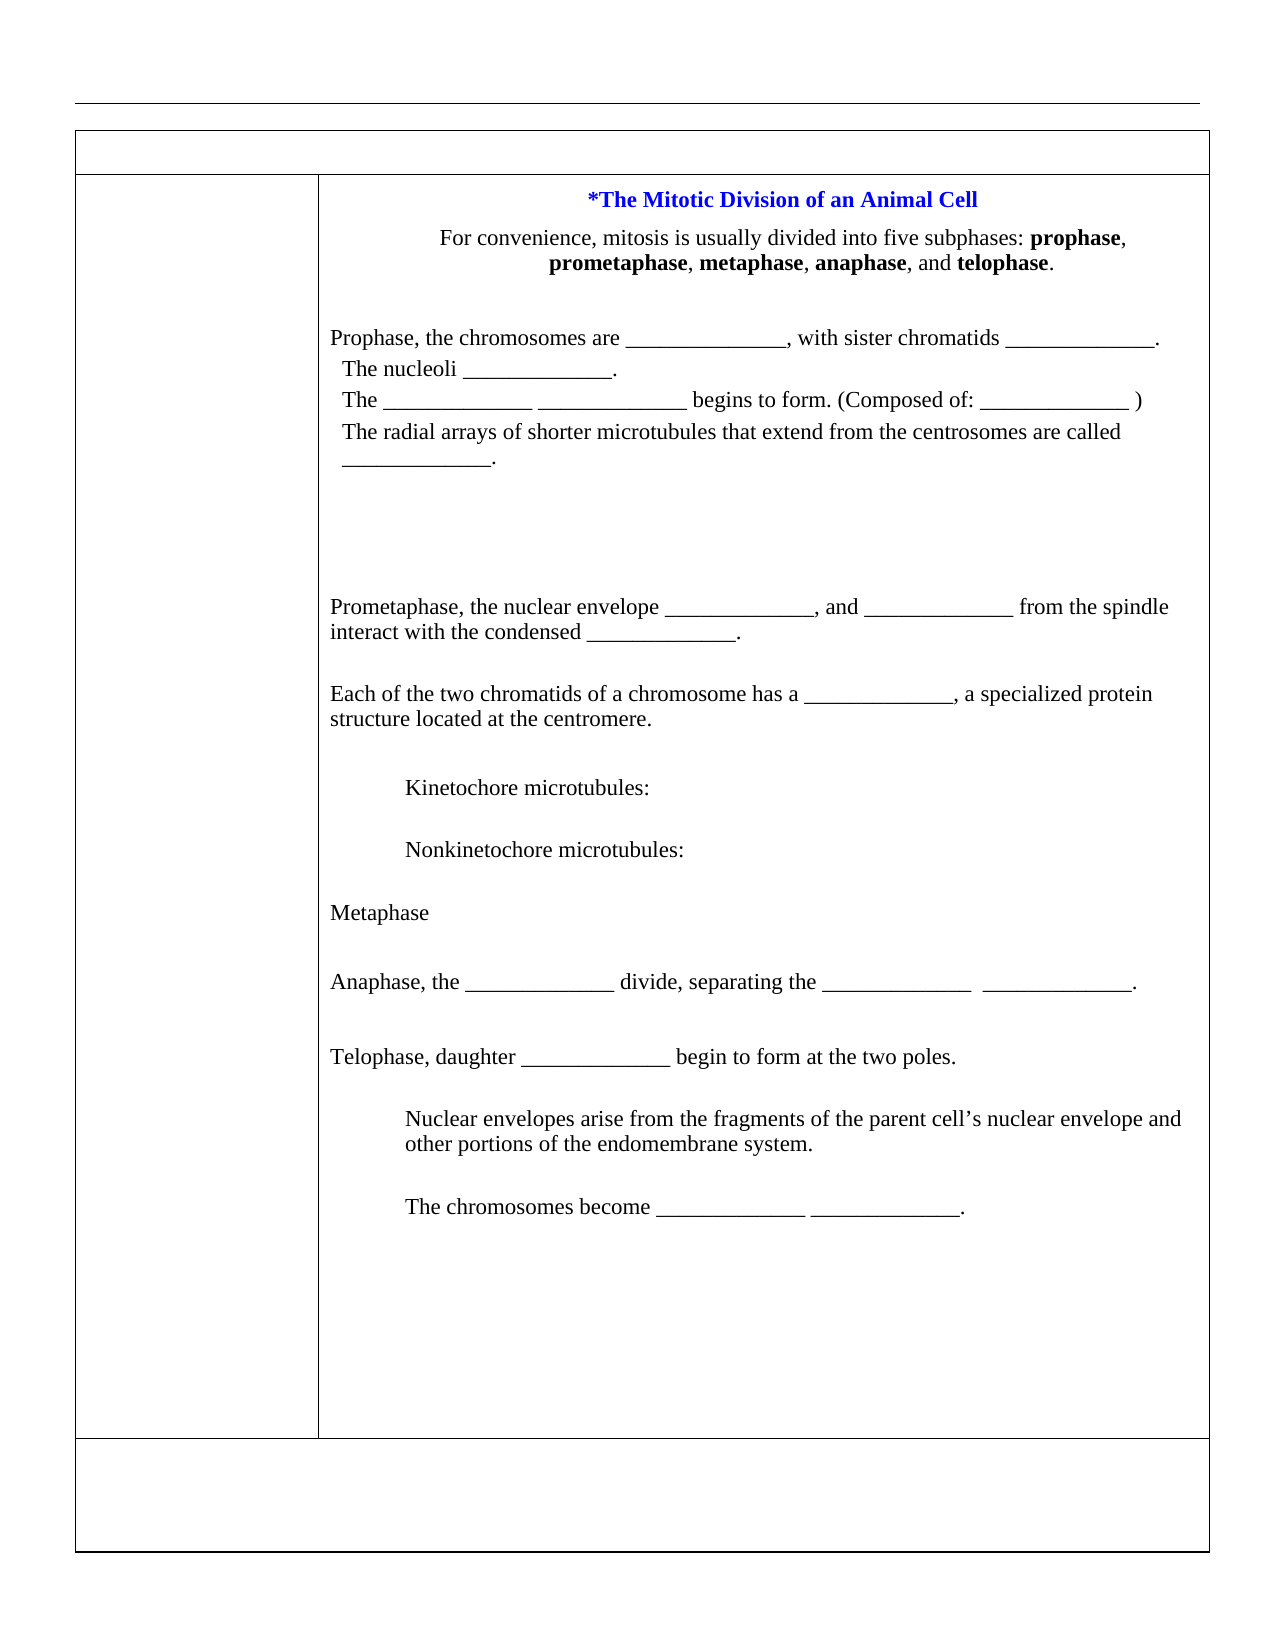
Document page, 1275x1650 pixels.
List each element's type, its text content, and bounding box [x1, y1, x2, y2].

table_cell [76, 1439, 1209, 1551]
table_cell [76, 175, 318, 1438]
table_cell *The Mitotic Division of an Animal Cell For convenience, mitosis is usually divided into five subphases: prophase, prometaphase, metaphase, anaphase, and telophase. Prophase, the chromosomes are ______________, with sister chromatids _____________. The nucleoli _____________. The _____________ _____________ begins to form. (Composed of: _____________ ) The radial arrays of shorter microtubules that extend from the centrosomes are called _____________. Prometaphase, the nuclear envelope _____________, and _____________ from the spindle interact with the condensed _____________. Each of the two chromatids of a chromosome has a _____________, a specialized protein structure located at the centromere. Kinetochore microtubules: Nonkinetochore microtubules: Metaphase Anaphase, the _____________ divide, separating the _____________ _____________. Telophase, daughter _____________ begin to form at the two poles. Nuclear envelopes arise from the fragments of the parent cell’s nuclear envelope and other portions of the endomembrane system. The chromosomes become _____________ _____________. [319, 175, 1209, 1438]
table_cell [76, 131, 1209, 174]
